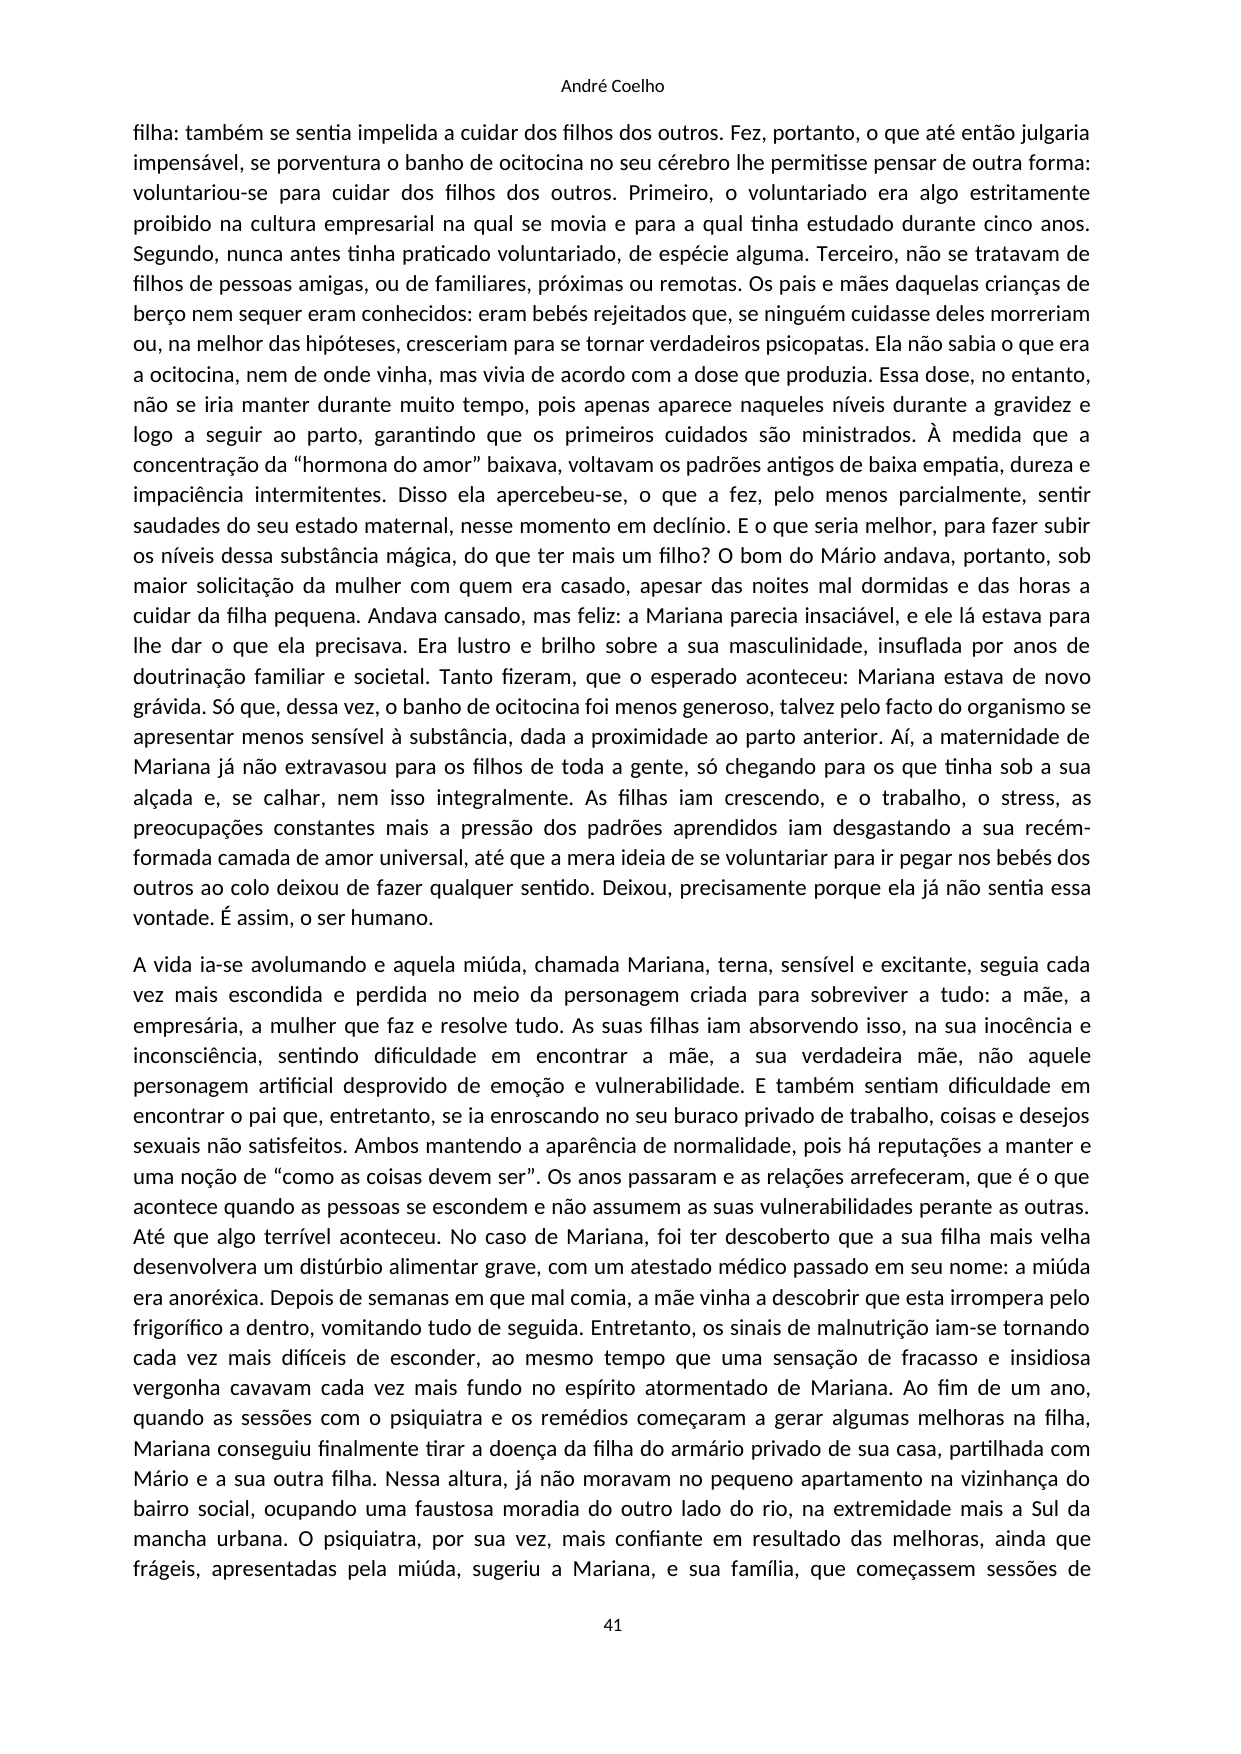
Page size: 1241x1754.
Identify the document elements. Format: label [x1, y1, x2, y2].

text [133, 118, 1093, 932]
text [133, 950, 1093, 1583]
